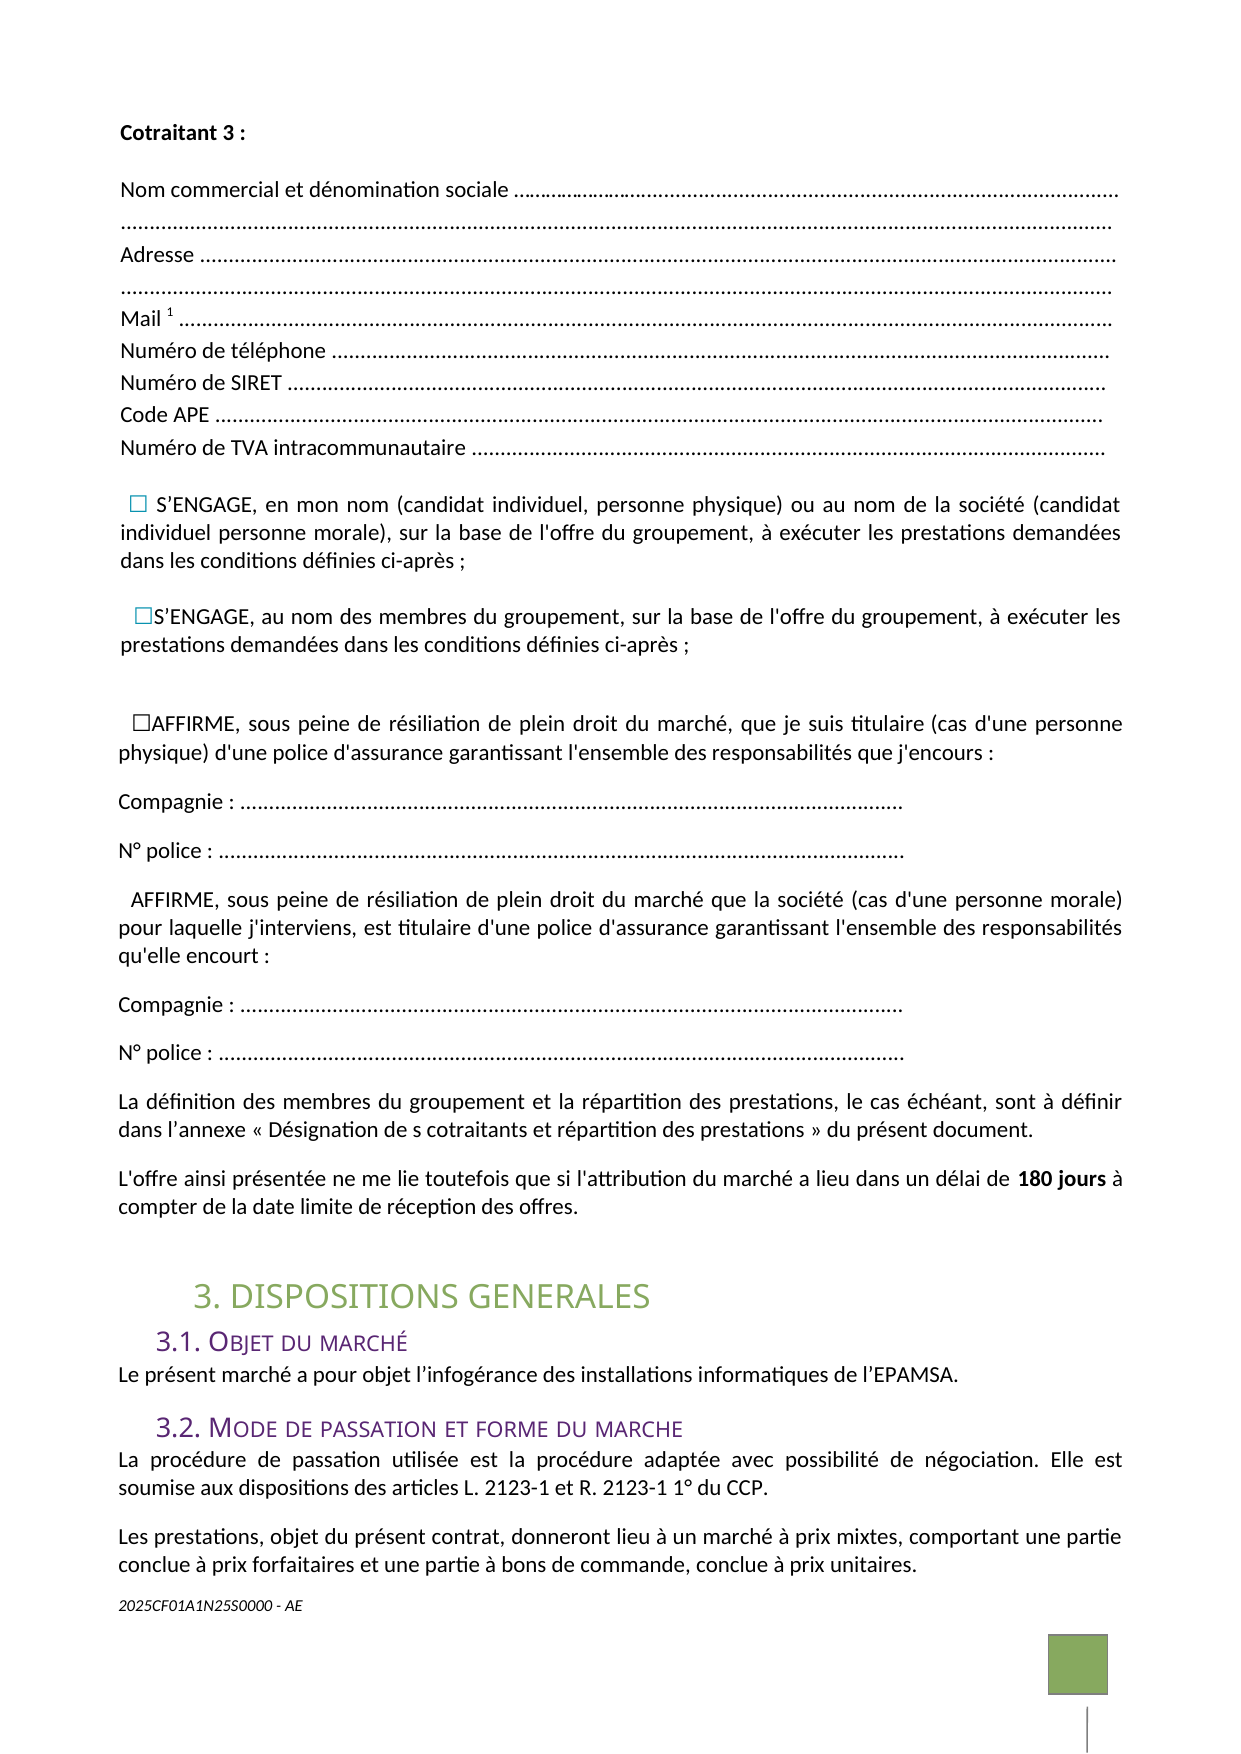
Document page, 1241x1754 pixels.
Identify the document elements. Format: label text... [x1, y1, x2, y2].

text Numéro de SIRET .............................................................................................................................................. [120, 368, 1121, 396]
text La procédure de passation utilisée est la procédure adaptée avec possibilité de négociation. Elle est soumise aux dispositions des articles L. 2123-1 et R. 2123-1 1° du CCP. [118, 1446, 1123, 1502]
text Nom commercial et dénomination sociale ……………………................................................................................... [120, 175, 1121, 203]
text Code APE .......................................................................................................................................................... [120, 401, 1121, 429]
text La définition des membres du groupement et la répartition des prestations, le cas échéant, sont à définir dans l’annexe « Désignation de s cotraitants et répartition des prestations » du présent document. [118, 1087, 1123, 1143]
text Cotraitant 3 : [120, 118, 1121, 146]
subtitle 3.2. Mode de passation et forme du marche [156, 1409, 1123, 1446]
text AFFIRME, sous peine de résiliation de plein droit du marché, que je suis titulaire (cas d'une personne physique) d'une police d'assurance garantissant l'ensemble des responsabilités que j'encours : [118, 707, 1123, 766]
text Compagnie : ................................................................................................................... [118, 990, 1123, 1018]
text Les prestations, objet du présent contrat, donneront lieu à un marché à prix mixtes, comportant une partie conclue à prix forfaitaires et une partie à bons de commande, conclue à prix unitaires. [118, 1522, 1123, 1578]
text S’ENGAGE, en mon nom (candidat individuel, personne physique) ou au nom de la société (candidat individuel personne morale), sur la base de l'offre du groupement, à exécuter les prestations demandées dans les conditions définies ci-après ; [120, 490, 1121, 574]
text Numéro de TVA intracommunautaire .............................................................................................................. [120, 433, 1121, 461]
subtitle 3. DISPOSITIONS GENERALES [193, 1273, 1123, 1319]
text N° police : ....................................................................................................................... [118, 1038, 1123, 1067]
text Compagnie : ................................................................................................................... [118, 787, 1123, 815]
text AFFIRME, sous peine de résiliation de plein droit du marché que la société (cas d'une personne morale) pour laquelle j'interviens, est titulaire d'une police d'assurance garantissant l'ensemble des responsabilités qu'elle encourt : [118, 885, 1123, 969]
text L'offre ainsi présentée ne me lie toutefois que si l'attribution du marché a lieu dans un délai de 180 jours à compter de la date limite de réception des offres. [118, 1164, 1123, 1220]
text Le présent marché a pour objet l’infogérance des installations informatiques de l’EPAMSA. [118, 1360, 1123, 1388]
text Numéro de téléphone ....................................................................................................................................... [120, 336, 1121, 364]
text N° police : ....................................................................................................................... [118, 836, 1123, 864]
subtitle 3.1. Objet du marché [156, 1323, 1123, 1360]
text S’ENGAGE, au nom des membres du groupement, sur la base de l'offre du groupement, à exécuter les prestations demandées dans les conditions définies ci-après ; [120, 602, 1121, 658]
